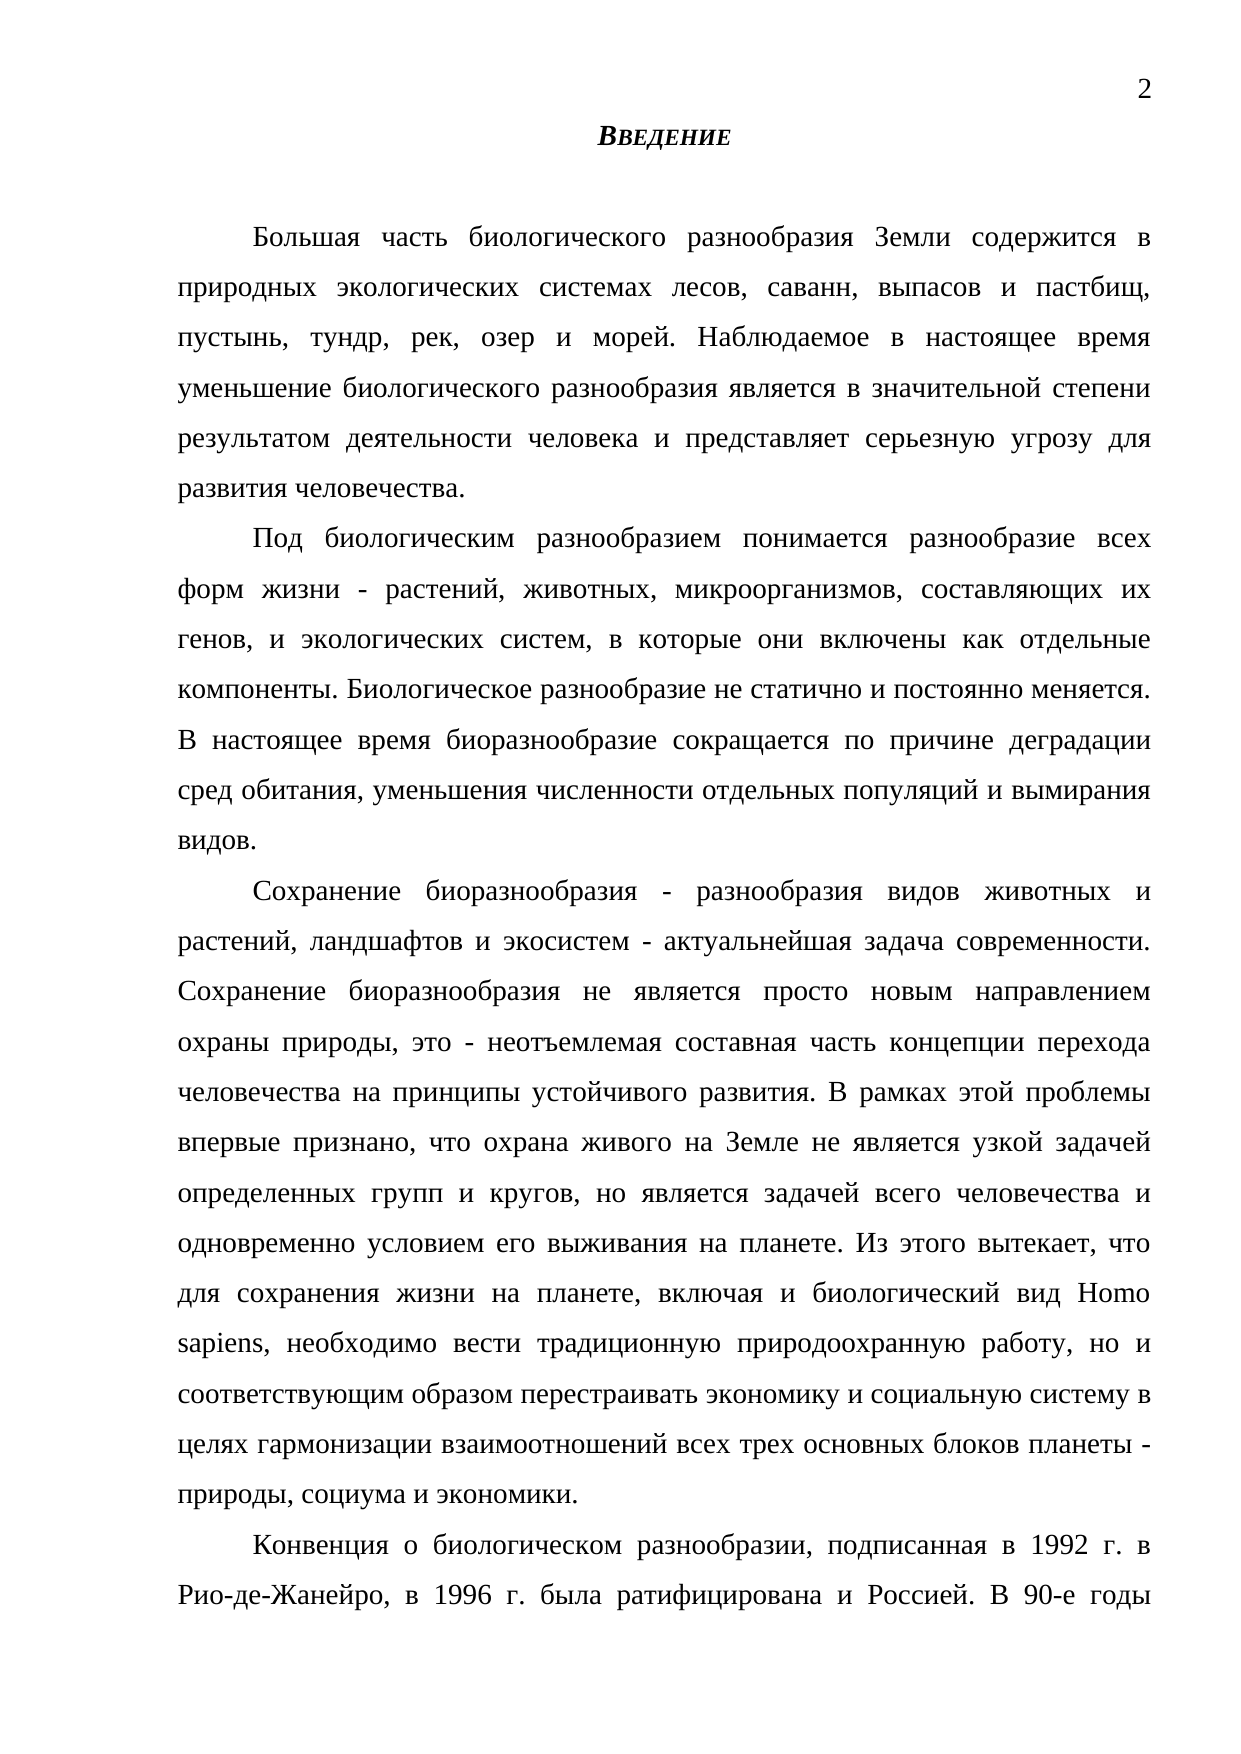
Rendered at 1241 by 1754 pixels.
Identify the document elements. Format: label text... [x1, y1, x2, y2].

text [177, 1527, 1152, 1611]
text Под биологическим разнообразием понимается разнообразие всех форм жизни - растений, животных, микроорганизмов, составляющих их генов, и экологических систем, в которые они включены как отдельные компоненты. Биологическое разнообразие не статично и постоянно меняется. В настоящее время биоразнообразие сокращается по причине деградации сред обитания, уменьшения численности отдельных популяций и вымирания видов. [177, 521, 1152, 856]
text Большая часть биологического разнообразия Земли содержится в природных экологических системах лесов, саванн, выпасов и пастбищ, пустынь, тундр, рек, озер и морей. Наблюдаемое в настоящее время уменьшение биологического разнообразия является в значительной степени результатом деятельности человека и представляет серьезную угрозу для развития человечества. [177, 219, 1152, 504]
text Сохранение биоразнообразия - разнообразия видов животных и растений, ландшафтов и экосистем - актуальнейшая задача современности. Сохранение биоразнообразия не является просто новым направлением охраны природы, это - неотъемлемая составная часть концепции перехода человечества на принципы устойчивого развития. В рамках этой проблемы впервые признано, что охрана живого на Земле не является узкой задачей определенных групп и кругов, но является задачей всего человечества и одновременно условием его выживания на планете. Из этого вытекает, что для сохранения жизни на планете, включая и биологический вид Homo sapiens, необходимо вести традиционную природоохранную работу, но и соответствующим образом перестраивать экономику и социальную систему в целях гармонизации взаимоотношений всех трех основных блоков планеты - природы, социума и экономики. [177, 873, 1152, 1510]
subtitle Введение [177, 118, 1152, 152]
